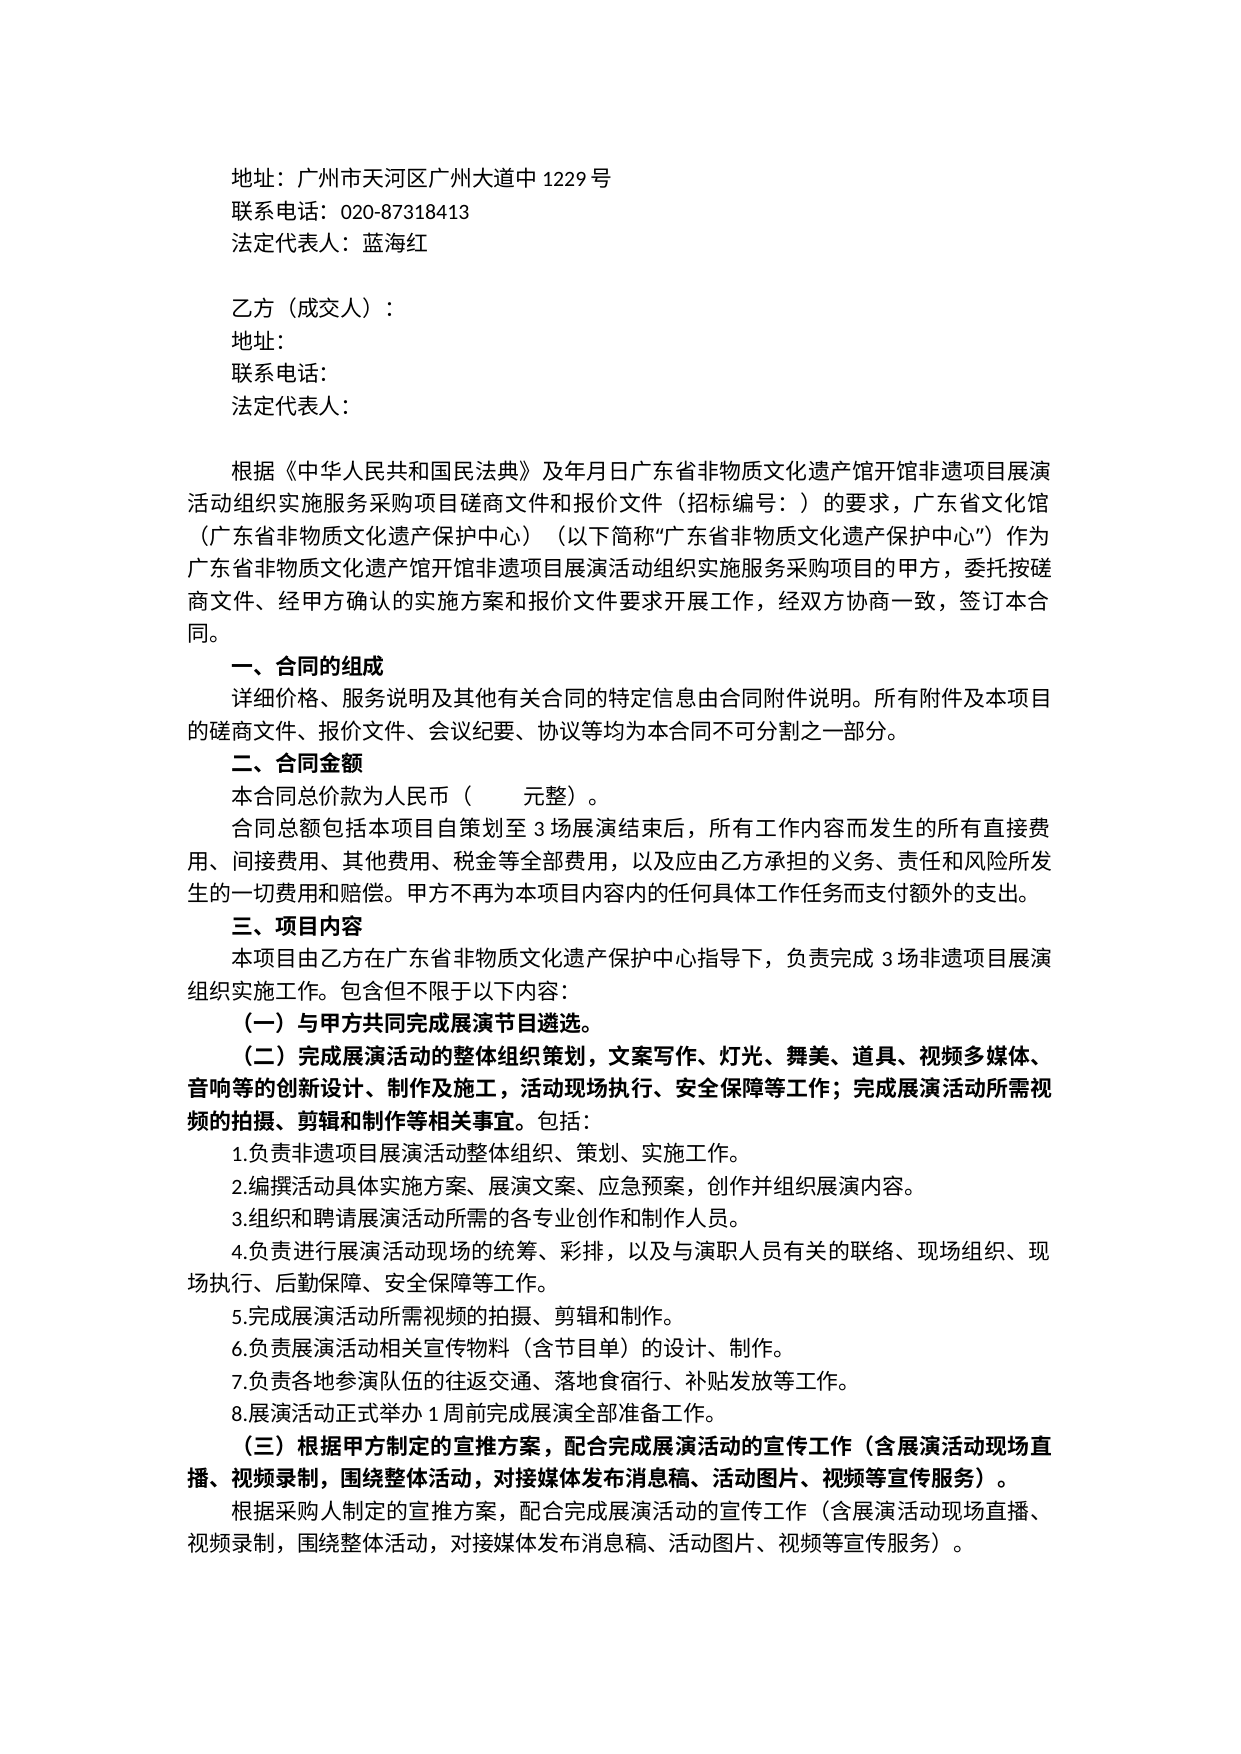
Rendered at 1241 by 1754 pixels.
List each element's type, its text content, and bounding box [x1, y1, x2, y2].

text 地址： [187, 324, 1053, 357]
text 详细价格、服务说明及其他有关合同的特定信息由合同附件说明。所有附件及本项目的磋商文件、报价文件、会议纪要、协议等均为本合同不可分割之一部分。 [187, 682, 1053, 747]
text 4.负责进行展演活动现场的统筹、彩排，以及与演职人员有关的联络、现场组织、现场执行、后勤保障、安全保障等工作。 [187, 1234, 1053, 1299]
text 根据采购人制定的宣推方案，配合完成展演活动的宣传工作（含展演活动现场直播、视频录制，围绕整体活动，对接媒体发布消息稿、活动图片、视频等宣传服务）。 [187, 1494, 1053, 1559]
text 地址：广州市天河区广州大道中1229号 [187, 162, 1053, 194]
text 联系电话：020-87318413 [187, 194, 1053, 227]
text 1.负责非遗项目展演活动整体组织、策划、实施工作。 [187, 1137, 1053, 1169]
text 8.展演活动正式举办1周前完成展演全部准备工作。 [187, 1397, 1053, 1429]
text 7.负责各地参演队伍的往返交通、落地食宿行、补贴发放等工作。 [187, 1364, 1053, 1397]
text 三、项目内容 [187, 909, 1053, 942]
text 根据《中华人民共和国民法典》及年月日广东省非物质文化遗产馆开馆非遗项目展演活动组织实施服务采购项目磋商文件和报价文件（招标编号：）的要求，广东省文化馆（广东省非物质文化遗产保护中心）（以下简称“广东省非物质文化遗产保护中心”）作为广东省非物质文化遗产馆开馆非遗项目展演活动组织实施服务采购项目的甲方，委托按磋商文件、经甲方确认的实施方案和报价文件要求开展工作，经双方协商一致，签订本合同。 [187, 454, 1053, 649]
text （二）完成展演活动的整体组织策划，文案写作、灯光、舞美、道具、视频多媒体、音响等的创新设计、制作及施工，活动现场执行、安全保障等工作；完成展演活动所需视频的拍摄、剪辑和制作等相关事宜。包括： [187, 1039, 1053, 1137]
text 一、合同的组成 [187, 649, 1053, 682]
text （一）与甲方共同完成展演节目遴选。 [187, 1007, 1053, 1039]
text 二、合同金额 [187, 747, 1053, 779]
text 本项目由乙方在广东省非物质文化遗产保护中心指导下，负责完成3场非遗项目展演组织实施工作。包含但不限于以下内容： [187, 942, 1053, 1007]
text 法定代表人： [187, 389, 1053, 422]
text 联系电话： [187, 357, 1053, 389]
text 5.完成展演活动所需视频的拍摄、剪辑和制作。 [187, 1299, 1053, 1332]
text 3.组织和聘请展演活动所需的各专业创作和制作人员。 [187, 1202, 1053, 1234]
text 合同总额包括本项目自策划至3场展演结束后，所有工作内容而发生的所有直接费用、间接费用、其他费用、税金等全部费用，以及应由乙方承担的义务、责任和风险所发生的一切费用和赔偿。甲方不再为本项目内容内的任何具体工作任务而支付额外的支出。 [187, 812, 1053, 909]
text 6.负责展演活动相关宣传物料（含节目单）的设计、制作。 [187, 1332, 1053, 1364]
text 乙方（成交人）： [187, 292, 1053, 324]
text （三）根据甲方制定的宣推方案，配合完成展演活动的宣传工作（含展演活动现场直播、视频录制，围绕整体活动，对接媒体发布消息稿、活动图片、视频等宣传服务）。 [187, 1429, 1053, 1494]
text 法定代表人：蓝海红 [187, 227, 1053, 259]
text 本合同总价款为人民币（ 元整）。 [187, 779, 1053, 812]
text 2.编撰活动具体实施方案、展演文案、应急预案，创作并组织展演内容。 [187, 1169, 1053, 1202]
